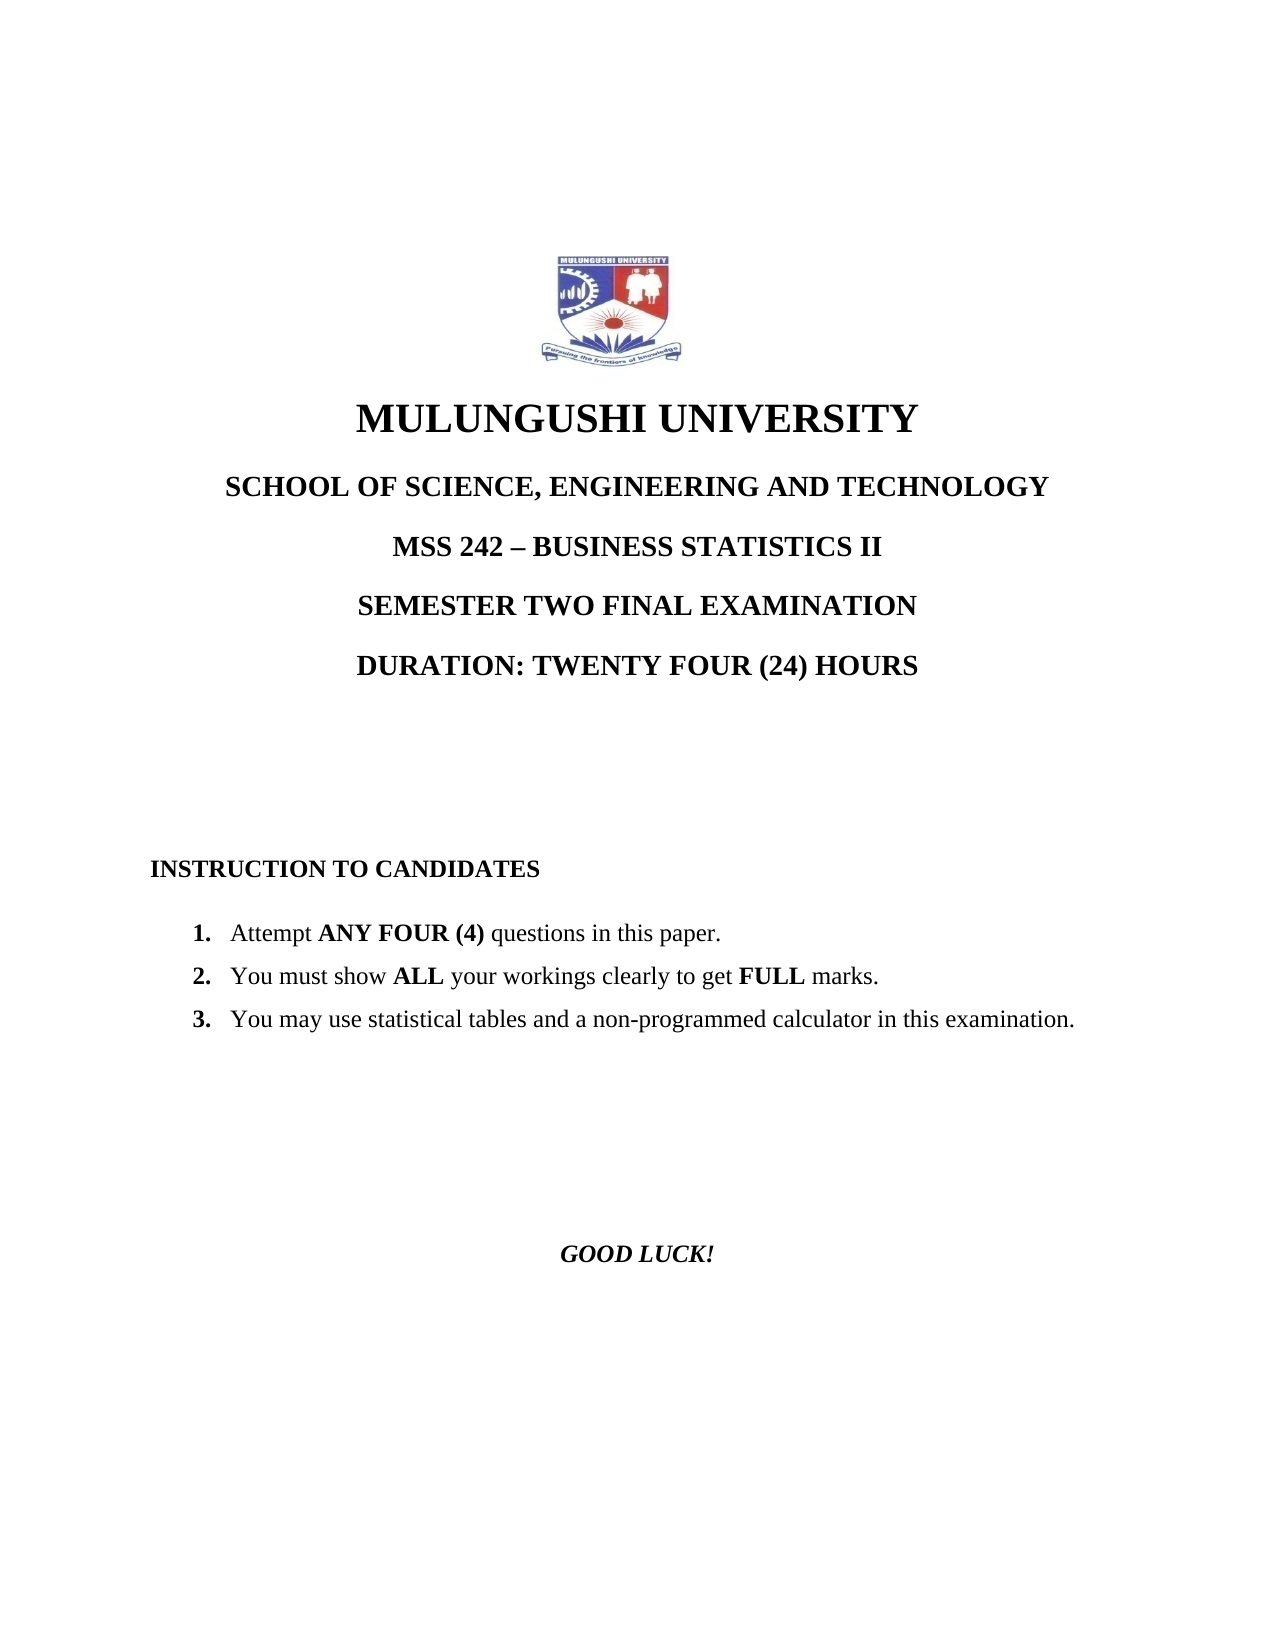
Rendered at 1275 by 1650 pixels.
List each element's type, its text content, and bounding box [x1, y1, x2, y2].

text GOOD LUCK! [150, 1239, 1125, 1268]
list Attempt ANY FOUR (4) questions in this paper. [192, 918, 1125, 947]
text MSS 242 – BUSINESS STATISTICS II [150, 529, 1125, 562]
text INSTRUCTION TO CANDIDATES [150, 854, 1125, 883]
text DURATION: TWENTY FOUR (24) HOURS [150, 648, 1125, 681]
text MULUNGUSHI UNIVERSITY [150, 393, 1125, 441]
text SEMESTER TWO FINAL EXAMINATION [150, 588, 1125, 622]
picture [532, 256, 683, 369]
list You may use statistical tables and a non-programmed calculator in this examination. [192, 1004, 1125, 1033]
list You must show ALL your workings clearly to get FULL marks. [192, 961, 1125, 990]
text SCHOOL OF SCIENCE, ENGINEERING AND TECHNOLOGY [150, 469, 1125, 503]
